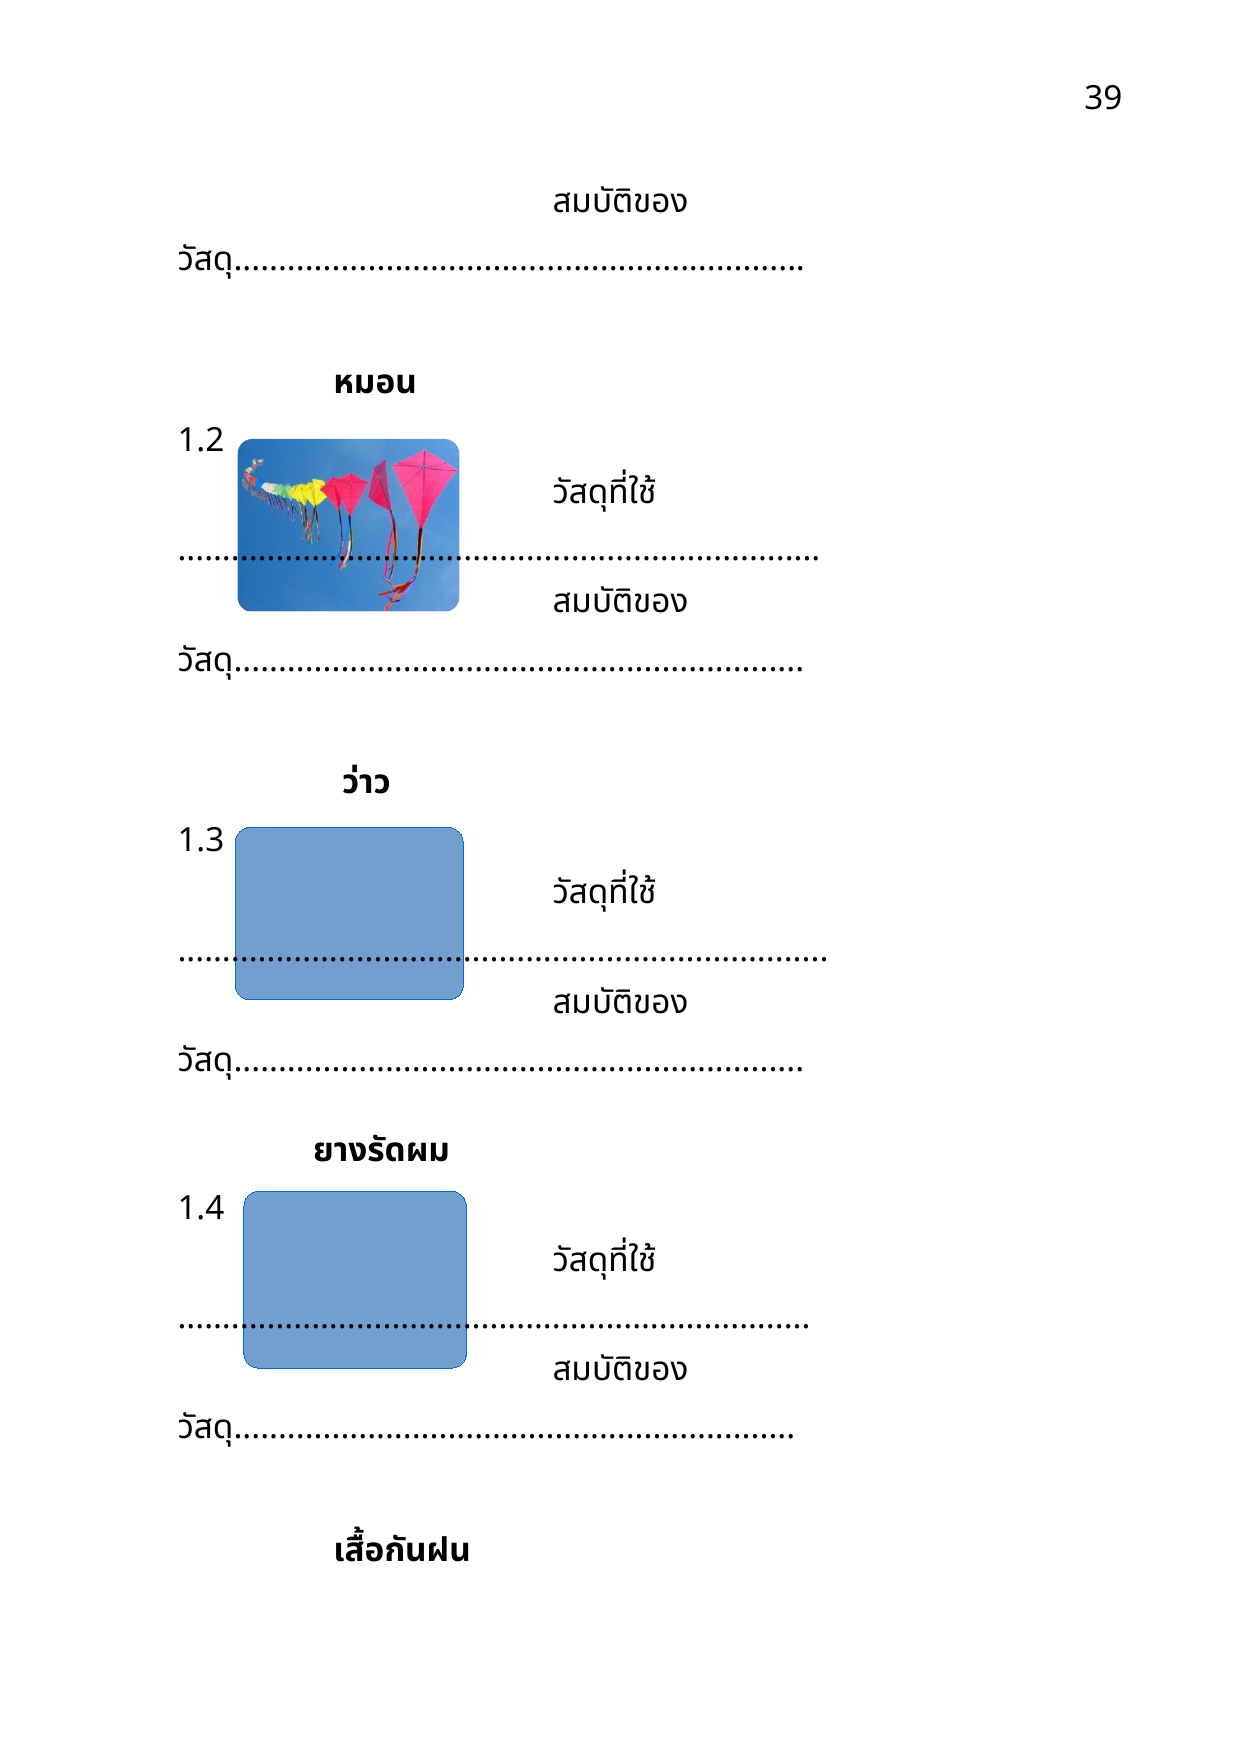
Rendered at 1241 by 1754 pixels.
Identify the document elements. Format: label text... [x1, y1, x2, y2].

text สมบัติของวัสดุ................................................................ [177, 577, 1122, 686]
text วัสดุที่ใช้ ......................................................................... [177, 868, 1122, 971]
text เสื้อกันฝน [177, 1526, 1122, 1576]
text สมบัติของวัสดุ................................................................ [177, 978, 1122, 1086]
text 1.4 [177, 1184, 1122, 1229]
text ว่าว [177, 758, 1122, 808]
text 1.2 [177, 416, 1122, 461]
text สมบัติของวัสดุ............................................................... [177, 1345, 1122, 1454]
text หมอน [177, 358, 1122, 408]
picture [237, 461, 460, 468]
text วัสดุที่ใช้ ....................................................................... [177, 1236, 1122, 1338]
text สมบัติของวัสดุ................................................................ [177, 177, 1122, 286]
picture [237, 571, 460, 577]
text 1.3 [177, 816, 1122, 861]
text วัสดุที่ใช้ ........................................................................ [177, 468, 1122, 571]
text ยางรัดผม [177, 1126, 1122, 1176]
